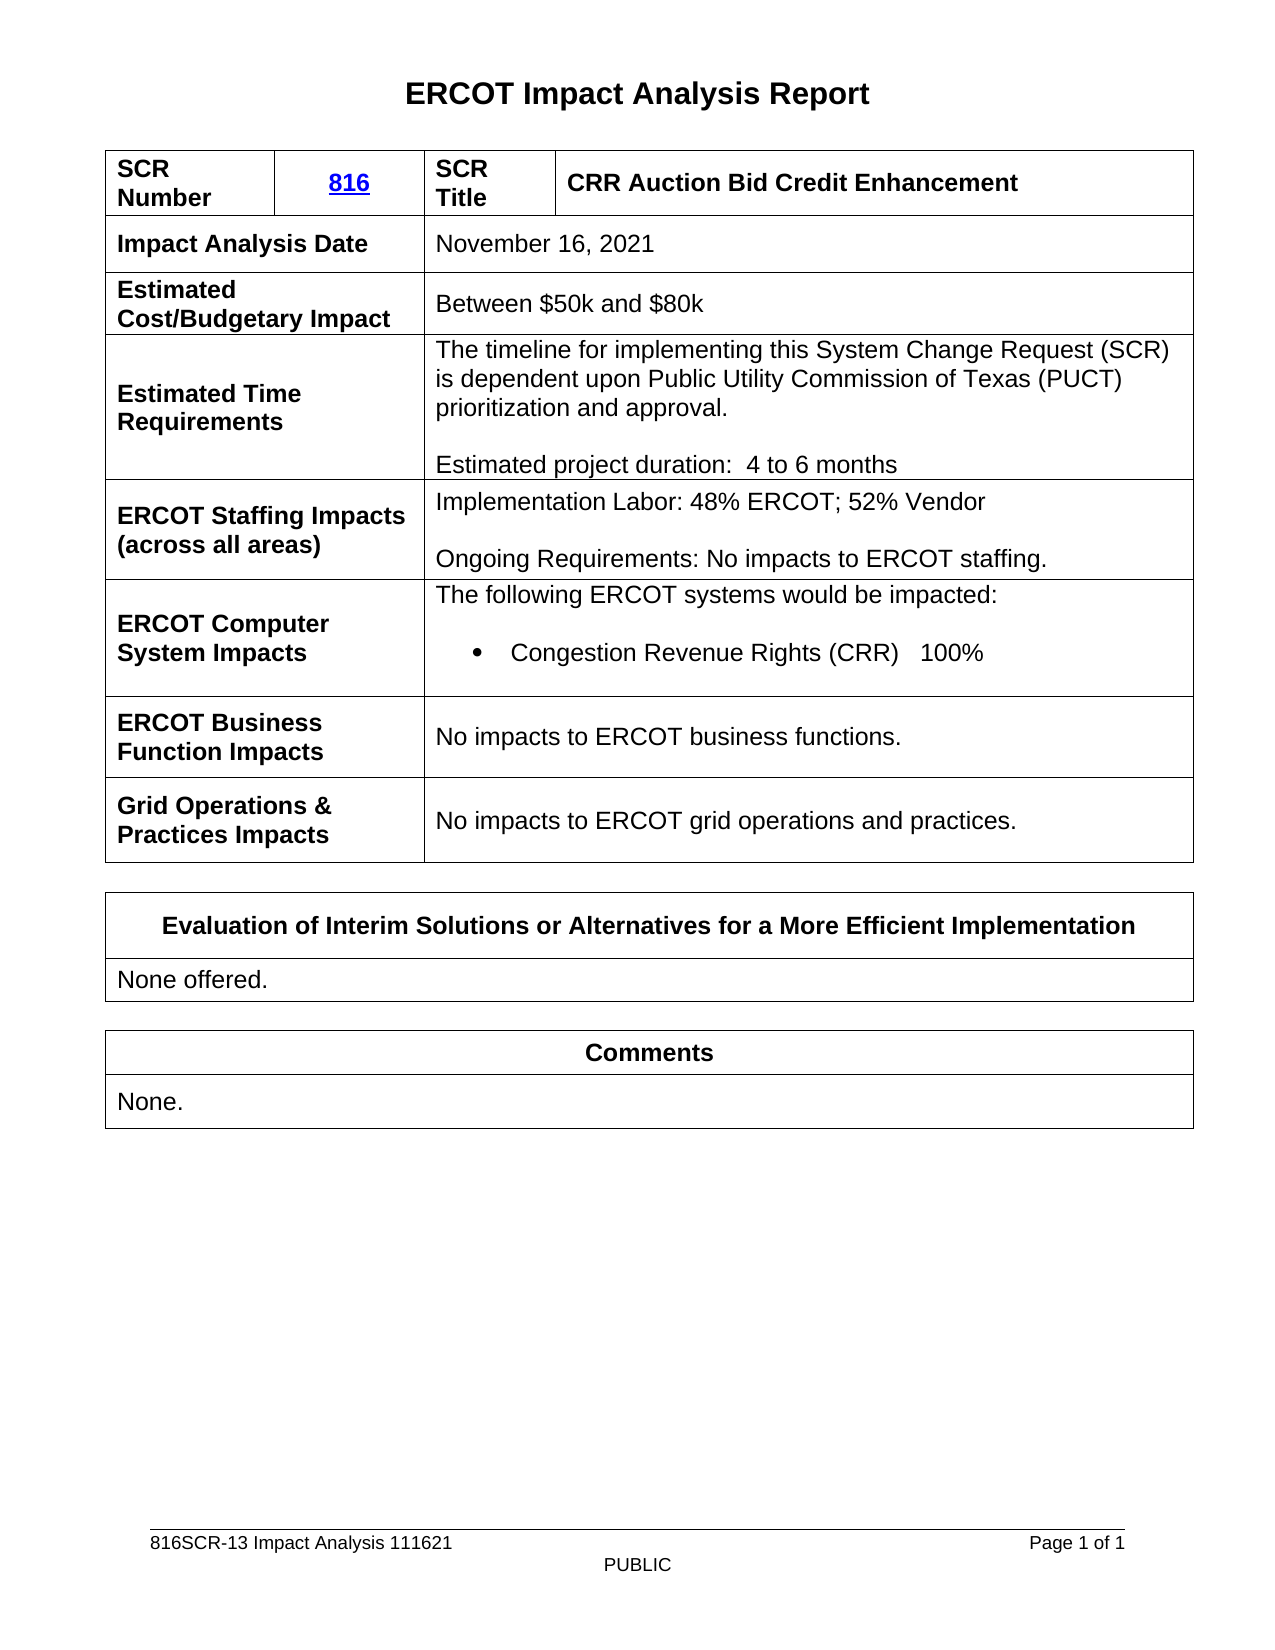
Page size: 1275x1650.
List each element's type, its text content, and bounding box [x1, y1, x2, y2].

table_cell No impacts to ERCOT grid operations and practices. [425, 778, 1193, 862]
table_cell ERCOT Business Function Impacts [106, 697, 424, 777]
table_header Evaluation of Interim Solutions or Alternatives for a More Efficient Implementation [106, 893, 1193, 957]
table_cell ERCOT Computer System Impacts [106, 580, 424, 696]
table_cell None offered. [106, 959, 1193, 1001]
table_header SCR Number [106, 151, 274, 214]
table_cell Estimated Cost/Budgetary Impact [106, 273, 424, 334]
table_cell Grid Operations & Practices Impacts [106, 778, 424, 862]
table_cell None. [106, 1075, 1193, 1128]
table_cell No impacts to ERCOT business functions. [425, 697, 1193, 777]
table_cell Implementation Labor: 48% ERCOT; 52% Vendor Ongoing Requirements: No impacts to ERCOT staffing. [425, 480, 1193, 579]
table_cell ERCOT Staffing Impacts (across all areas) [106, 480, 424, 579]
table_cell Between $50k and $80k [425, 273, 1193, 334]
table_header Comments [106, 1031, 1193, 1074]
table_header SCR Title [425, 151, 555, 214]
table_cell Impact Analysis Date [106, 216, 424, 272]
table_cell November 16, 2021 [425, 216, 1193, 272]
table_header CRR Auction Bid Credit Enhancement [556, 151, 1193, 214]
table_cell The following ERCOT systems would be impacted: Congestion Revenue Rights (CRR) 100% [425, 580, 1193, 696]
table_header 816 [275, 151, 424, 214]
table_cell Estimated Time Requirements [106, 335, 424, 479]
table_cell The timeline for implementing this System Change Request (SCR) is dependent upon Public Utility Commission of Texas (PUCT) prioritization and approval. Estimated project duration: 4 to 6 months [425, 335, 1193, 479]
